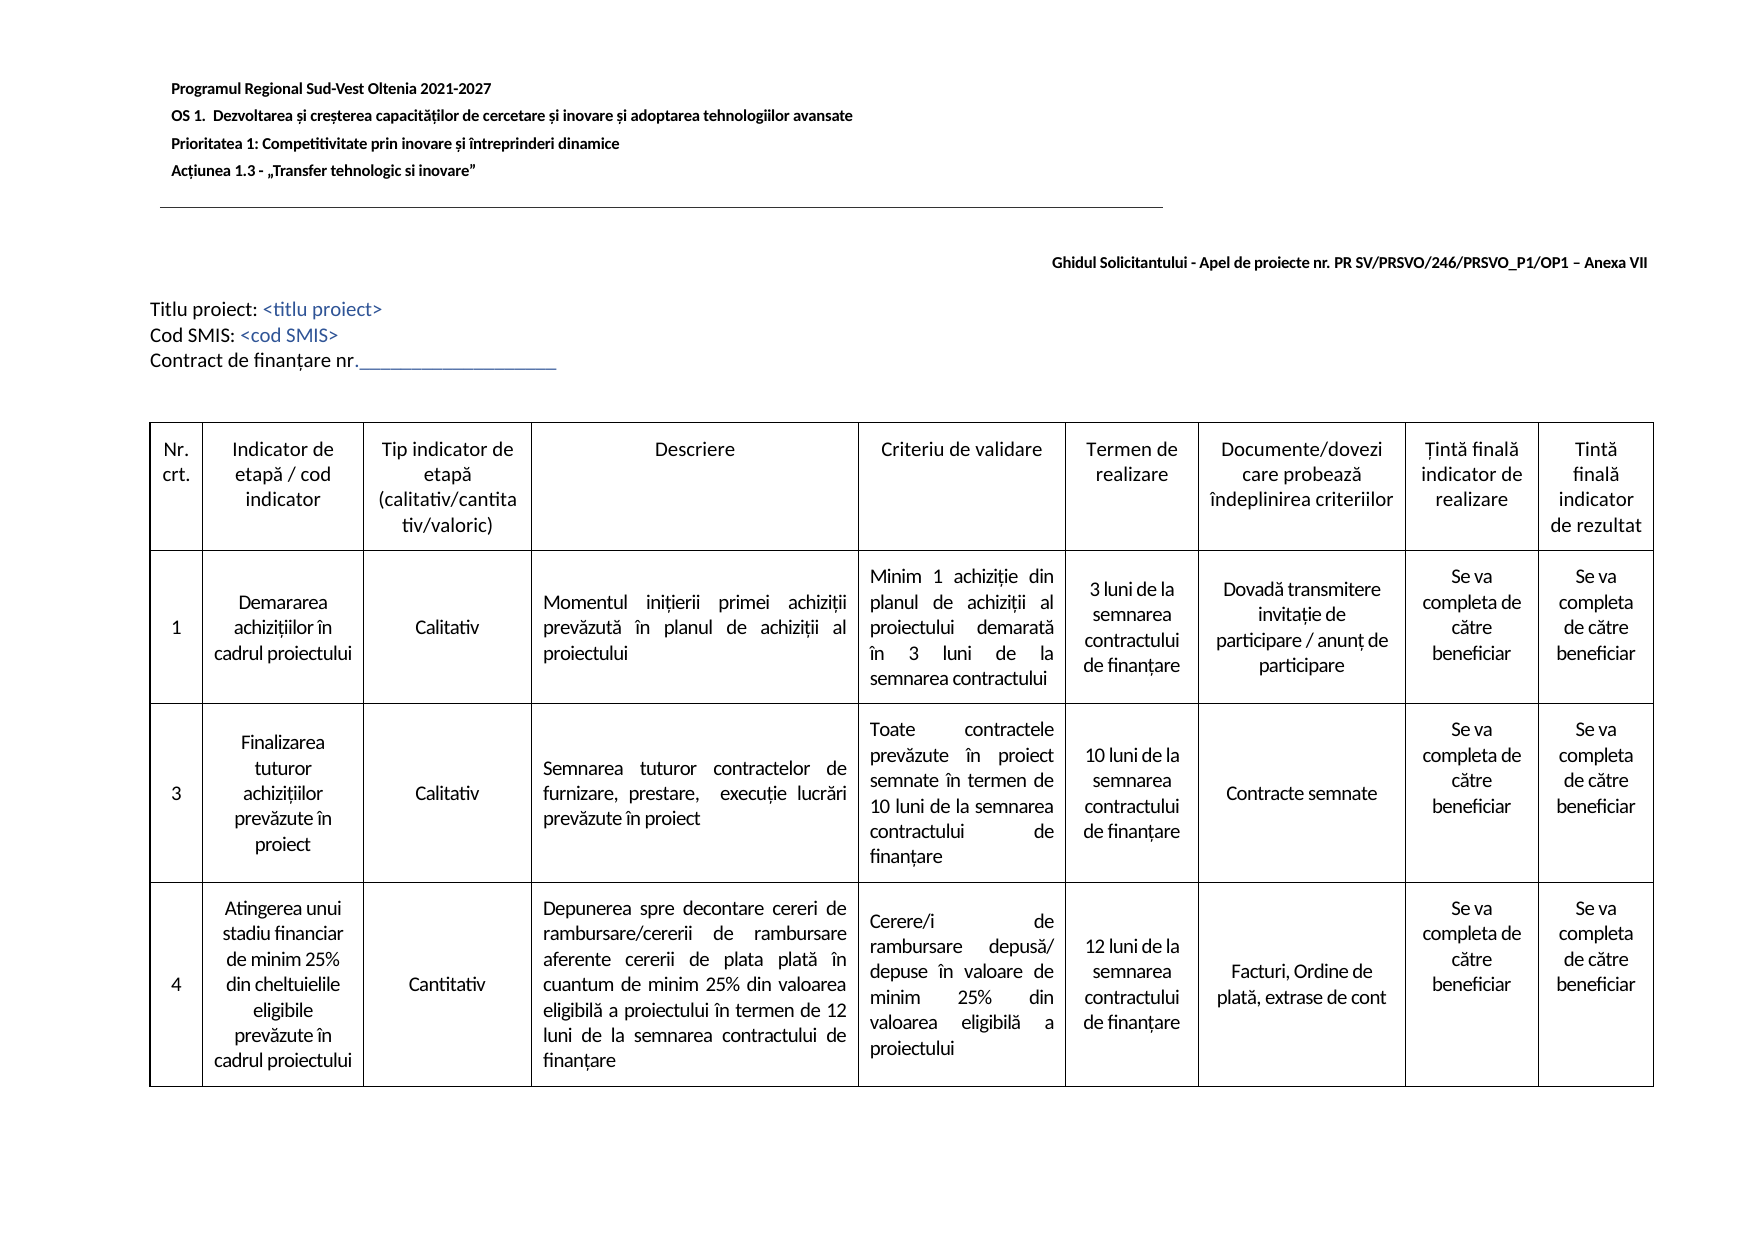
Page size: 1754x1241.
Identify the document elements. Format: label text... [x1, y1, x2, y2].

table_header Nr. crt. [151, 423, 202, 550]
table_cell Se va completa de către beneficiar [1406, 551, 1538, 703]
table_cell 4 [151, 883, 202, 1086]
text Cod SMIS: <cod SMIS> [150, 322, 1654, 347]
table_cell 3 luni de la semnarea contractului de finanțare [1066, 551, 1198, 703]
table_cell Se va completa de către beneficiar [1539, 704, 1653, 882]
table_cell Cerere/i de rambursare depusă/ depuse în valoare de minim 25% din valoarea eligibilă a proiectului [859, 883, 1065, 1086]
table_cell Toate contractele prevăzute în proiect semnate în termen de 10 luni de la semnarea contractului de finanțare [859, 704, 1065, 882]
table_cell Finalizarea tuturor achizițiilor prevăzute în proiect [203, 704, 363, 882]
table_cell Atingerea unui stadiu financiar de minim 25% din cheltuielile eligibile prevăzute în cadrul proiectului [203, 883, 363, 1086]
table_cell Cantitativ [364, 883, 531, 1086]
table_cell Dovadă transmitere invitație de participare / anunț de participare [1199, 551, 1405, 703]
text Contract de finanțare nr.___________________ [150, 347, 1654, 373]
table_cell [1199, 883, 1405, 1086]
table_cell Se va completa de către beneficiar [1406, 704, 1538, 882]
table_cell Depunerea spre decontare cereri de rambursare/cererii de rambursare aferente cererii de plata plată în cuantum de minim 25% din valoarea eligibilă a proiectului în termen de 12 luni de la semnarea contractului de finanțare [532, 883, 858, 1086]
table_cell Semnarea tuturor contractelor de furnizare, prestare, execuție lucrări prevăzute în proiect [532, 704, 858, 882]
table_cell 1 [151, 551, 202, 703]
table_header Criteriu de validare [859, 423, 1065, 550]
table_cell Momentul inițierii primei achiziții prevăzută în planul de achiziții al proiectului [532, 551, 858, 703]
table_cell 12 luni de la semnarea contractului de finanțare [1066, 883, 1198, 1086]
table_header Tintă finală indicator de rezultat [1539, 423, 1653, 550]
table_cell Demararea achizițiilor în cadrul proiectului [203, 551, 363, 703]
table_header Indicator de etapă / cod indicator [203, 423, 363, 550]
table_cell 3 [151, 704, 202, 882]
table_header Documente/dovezi care probează îndeplinirea criteriilor [1199, 423, 1405, 550]
table_header Țintă finală indicator de realizare [1406, 423, 1538, 550]
table_cell Minim 1 achiziție din planul de achiziții al proiectului demarată în 3 luni de la semnarea contractului [859, 551, 1065, 703]
table_header Tip indicator de etapă (calitativ/cantitativ/valoric) [364, 423, 531, 550]
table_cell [1539, 883, 1653, 1086]
table_cell Se va completa de către beneficiar [1539, 551, 1653, 703]
table_cell Calitativ [364, 551, 531, 703]
table_cell Contracte semnate [1199, 704, 1405, 882]
table_header Termen de realizare [1066, 423, 1198, 550]
table_cell 10 luni de la semnarea contractului de finanțare [1066, 704, 1198, 882]
table_header Descriere [532, 423, 858, 550]
text Titlu proiect: <titlu proiect> [150, 296, 1654, 322]
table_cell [1406, 883, 1538, 1086]
table_cell Calitativ [364, 704, 531, 882]
